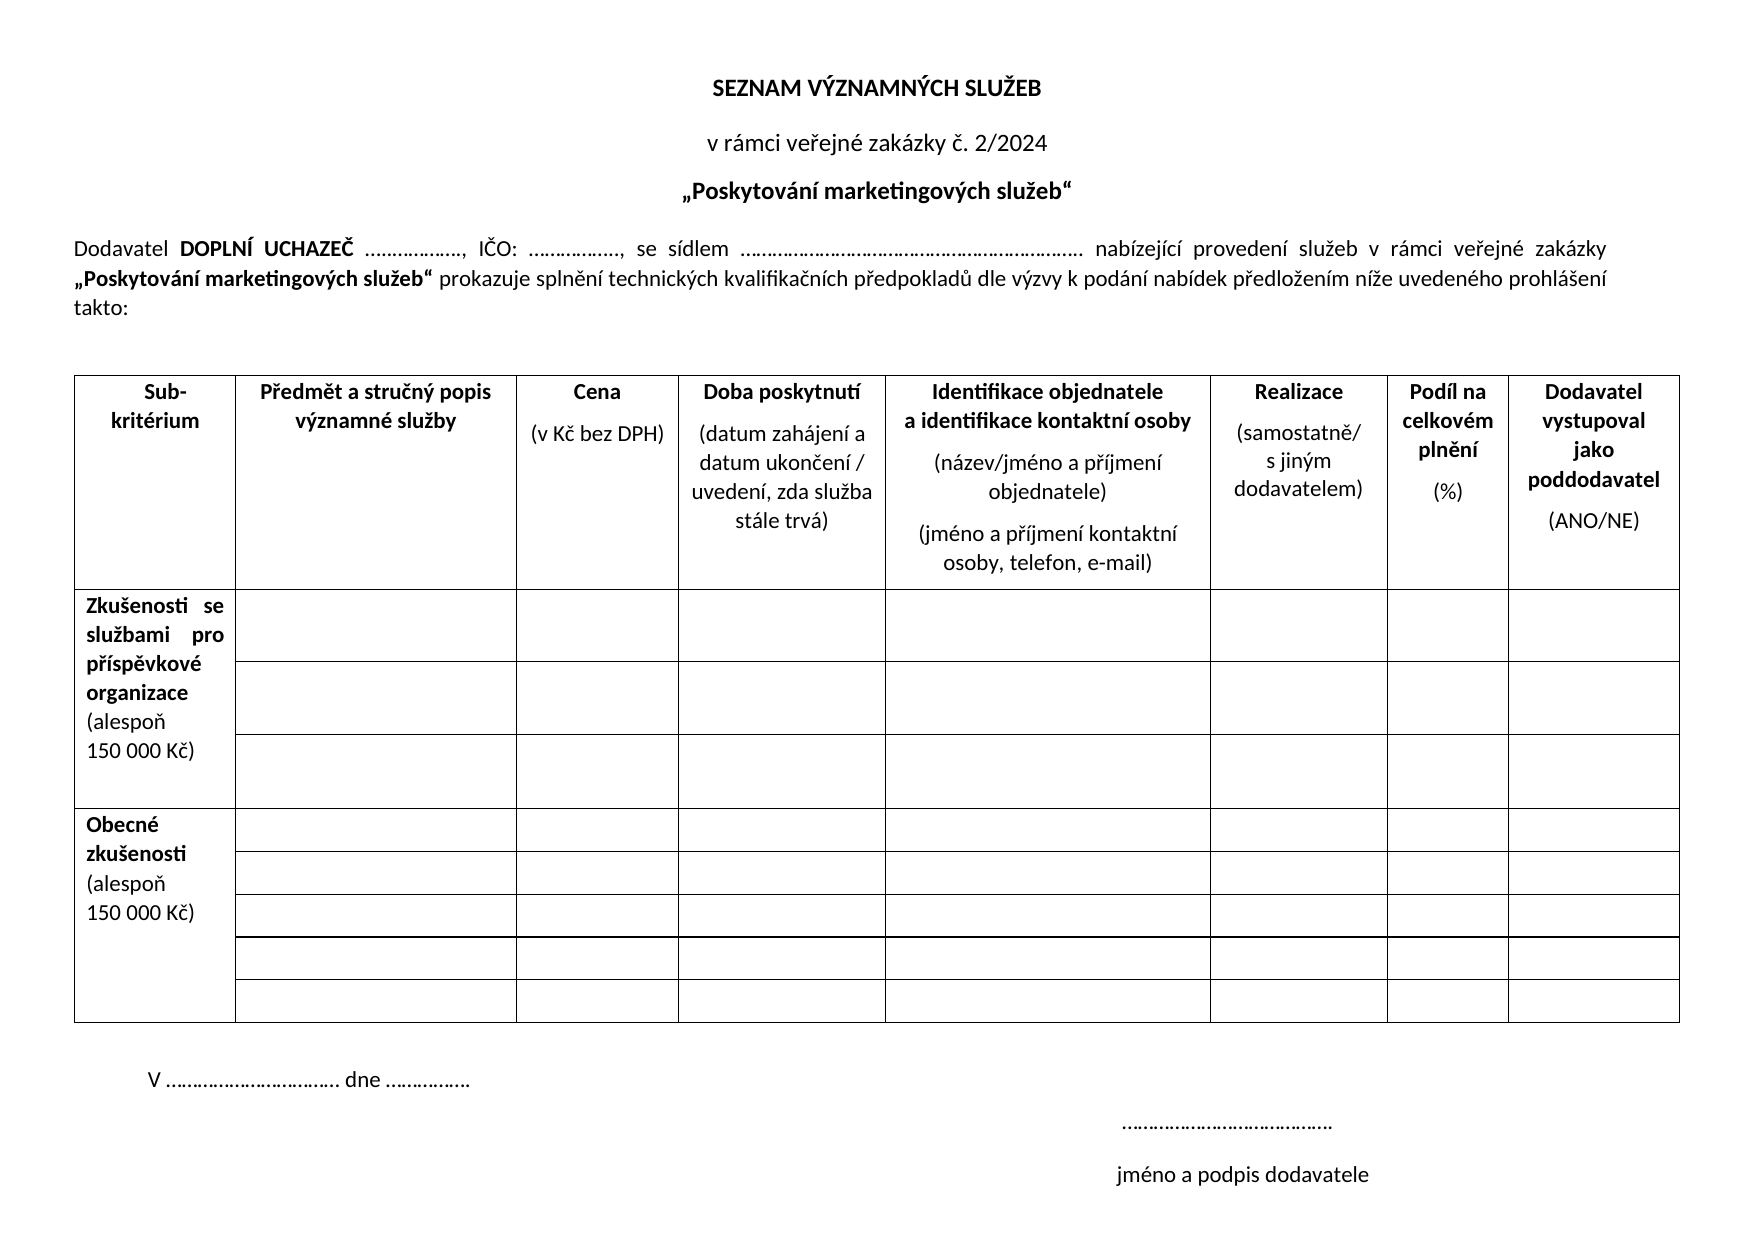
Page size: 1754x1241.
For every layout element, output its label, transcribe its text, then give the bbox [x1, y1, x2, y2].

table_cell [1211, 809, 1387, 851]
table_cell [1509, 809, 1679, 851]
text SEZNAM VÝZNAMNÝCH SLUŽEB [148, 72, 1606, 102]
table_cell [886, 809, 1210, 851]
table_cell [1388, 590, 1508, 661]
table_cell [1509, 662, 1679, 733]
table_cell [236, 938, 516, 979]
table_cell [517, 735, 678, 808]
table_cell [1509, 938, 1679, 979]
text v rámci veřejné zakázky č. 2/2024 [148, 127, 1606, 158]
table_cell [236, 590, 516, 661]
table_header Doba poskytnutí (datum zahájení a datum ukončení / uvedení, zda služba stále trvá) [679, 376, 885, 589]
text „Poskytování marketingových služeb“ [148, 175, 1606, 206]
table_cell [1211, 590, 1387, 661]
table_cell [679, 662, 885, 733]
table_cell [886, 735, 1210, 808]
table_cell [1211, 980, 1387, 1022]
table_cell [1509, 895, 1679, 936]
table_cell [236, 662, 516, 733]
table_cell [517, 938, 678, 979]
table_cell [236, 895, 516, 936]
table_cell [1509, 590, 1679, 661]
table_cell [1211, 735, 1387, 808]
table_cell [1388, 980, 1508, 1022]
text Dodavatel DOPLNÍ UCHAZEČ …..…………., IČO: …………….., se sídlem ……………………………………………………….. nabízející provedení služeb v rámci veřejné zakázky „Poskytování marketingových služeb“ prokazuje splnění technických kvalifikačních předpokladů dle výzvy k podání nabídek předložením níže uvedeného prohlášení takto: [74, 233, 1606, 321]
table_cell [679, 938, 885, 979]
table_cell [1388, 938, 1508, 979]
table_cell [1211, 852, 1387, 894]
table_header Sub-kritérium [75, 376, 235, 589]
text jméno a podpis dodavatele [679, 1160, 1606, 1188]
table_cell [1211, 662, 1387, 733]
table_cell [679, 809, 885, 851]
table_header Identifikace objednatele a identifikace kontaktní osoby (název/jméno a příjmení objednatele) (jméno a příjmení kontaktní osoby, telefon, e-mail) [886, 376, 1210, 589]
table_cell [1388, 852, 1508, 894]
table_cell [1388, 735, 1508, 808]
table_cell [679, 735, 885, 808]
table_cell [1509, 852, 1679, 894]
table_cell [236, 852, 516, 894]
text …………………………………. [679, 1106, 1606, 1135]
table_cell [886, 852, 1210, 894]
table_header Cena (v Kč bez DPH) [517, 376, 678, 589]
table_cell [679, 895, 885, 936]
table_cell [517, 852, 678, 894]
table_cell [1388, 662, 1508, 733]
table_cell [886, 938, 1210, 979]
table_cell [236, 735, 516, 808]
table_cell [1211, 938, 1387, 979]
table_cell [517, 895, 678, 936]
table_cell [886, 590, 1210, 661]
table_cell [886, 662, 1210, 733]
table_cell [517, 590, 678, 661]
table_header Podíl na celkovém plnění (%) [1388, 376, 1508, 589]
table_cell [1509, 980, 1679, 1022]
text V …………………………… dne ……………. [148, 1064, 1606, 1094]
table_cell [886, 895, 1210, 936]
table_cell [517, 980, 678, 1022]
table_cell [1509, 735, 1679, 808]
table_cell Zkušenosti se službami pro příspěvkové organizace (alespoň 150 000 Kč) [75, 590, 235, 808]
table_header Předmět a stručný popis významné služby [236, 376, 516, 589]
table_cell [886, 980, 1210, 1022]
table_cell [1388, 895, 1508, 936]
table_cell [517, 662, 678, 733]
table_cell [236, 980, 516, 1022]
table_cell [236, 809, 516, 851]
table_cell [1211, 895, 1387, 936]
table_cell [517, 809, 678, 851]
table_cell [1388, 809, 1508, 851]
table_cell [679, 590, 885, 661]
table_header Dodavatel vystupoval jako poddodavatel (ANO/NE) [1509, 376, 1679, 589]
table_cell Obecné zkušenosti (alespoň 150 000 Kč) [75, 809, 235, 1022]
table_cell [679, 852, 885, 894]
table_header Realizace (samostatně/ s jiným dodavatelem) [1211, 376, 1387, 589]
table_cell [679, 980, 885, 1022]
